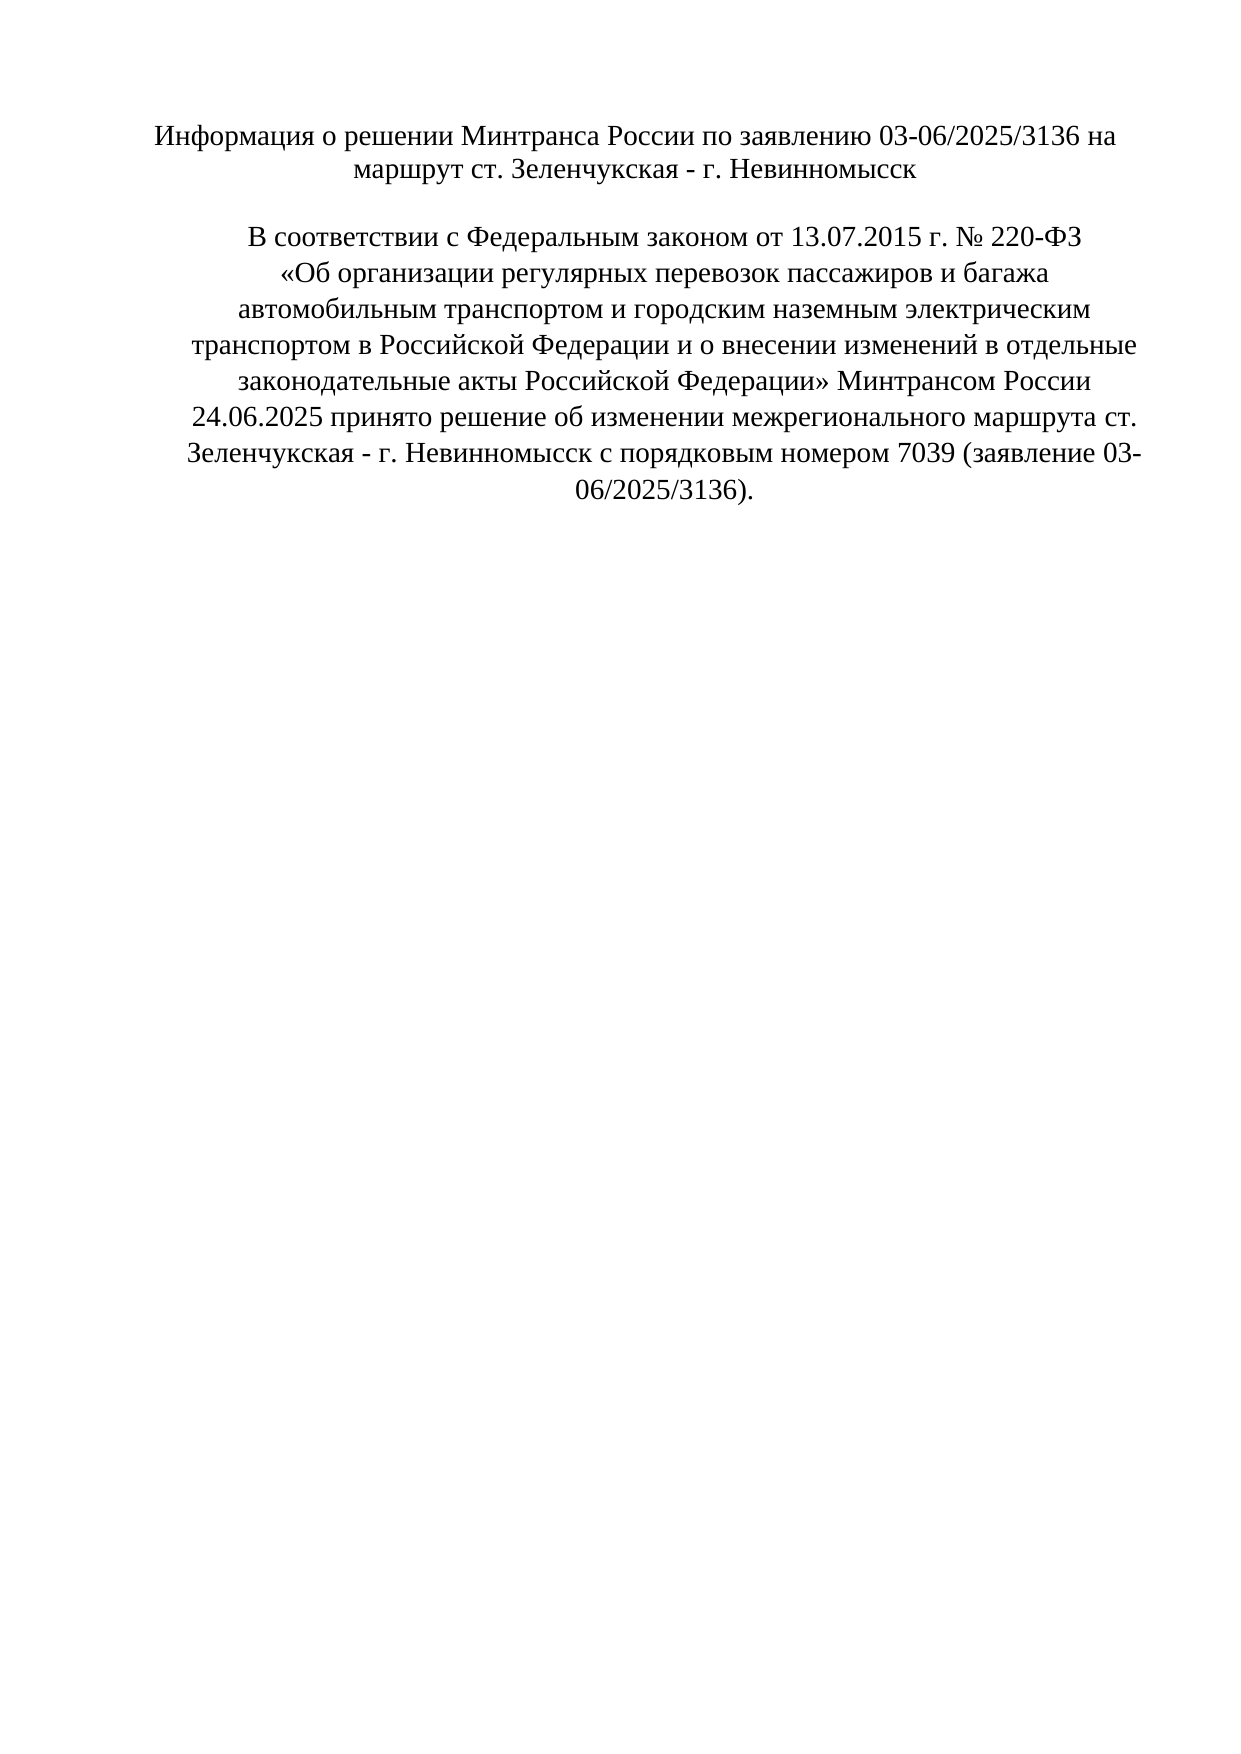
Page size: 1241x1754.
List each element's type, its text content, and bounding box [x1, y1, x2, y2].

text Информация о решении Минтранса России по заявлению 03-06/2025/3136 на маршрут ст. Зеленчукская - г. Невинномысск [118, 118, 1152, 185]
text В соответствии с Федеральным законом от 13.07.2015 г. № 220-ФЗ «Об организации регулярных перевозок пассажиров и багажа автомобильным транспортом и городским наземным электрическим транспортом в Российской Федерации и о внесении изменений в отдельные законодательные акты Российской Федерации» Минтрансом России 24.06.2025 принято решение об изменении межрегионального маршрута ст. Зеленчукская - г. Невинномысск с порядковым номером 7039 (заявление 03-06/2025/3136). [177, 219, 1152, 505]
